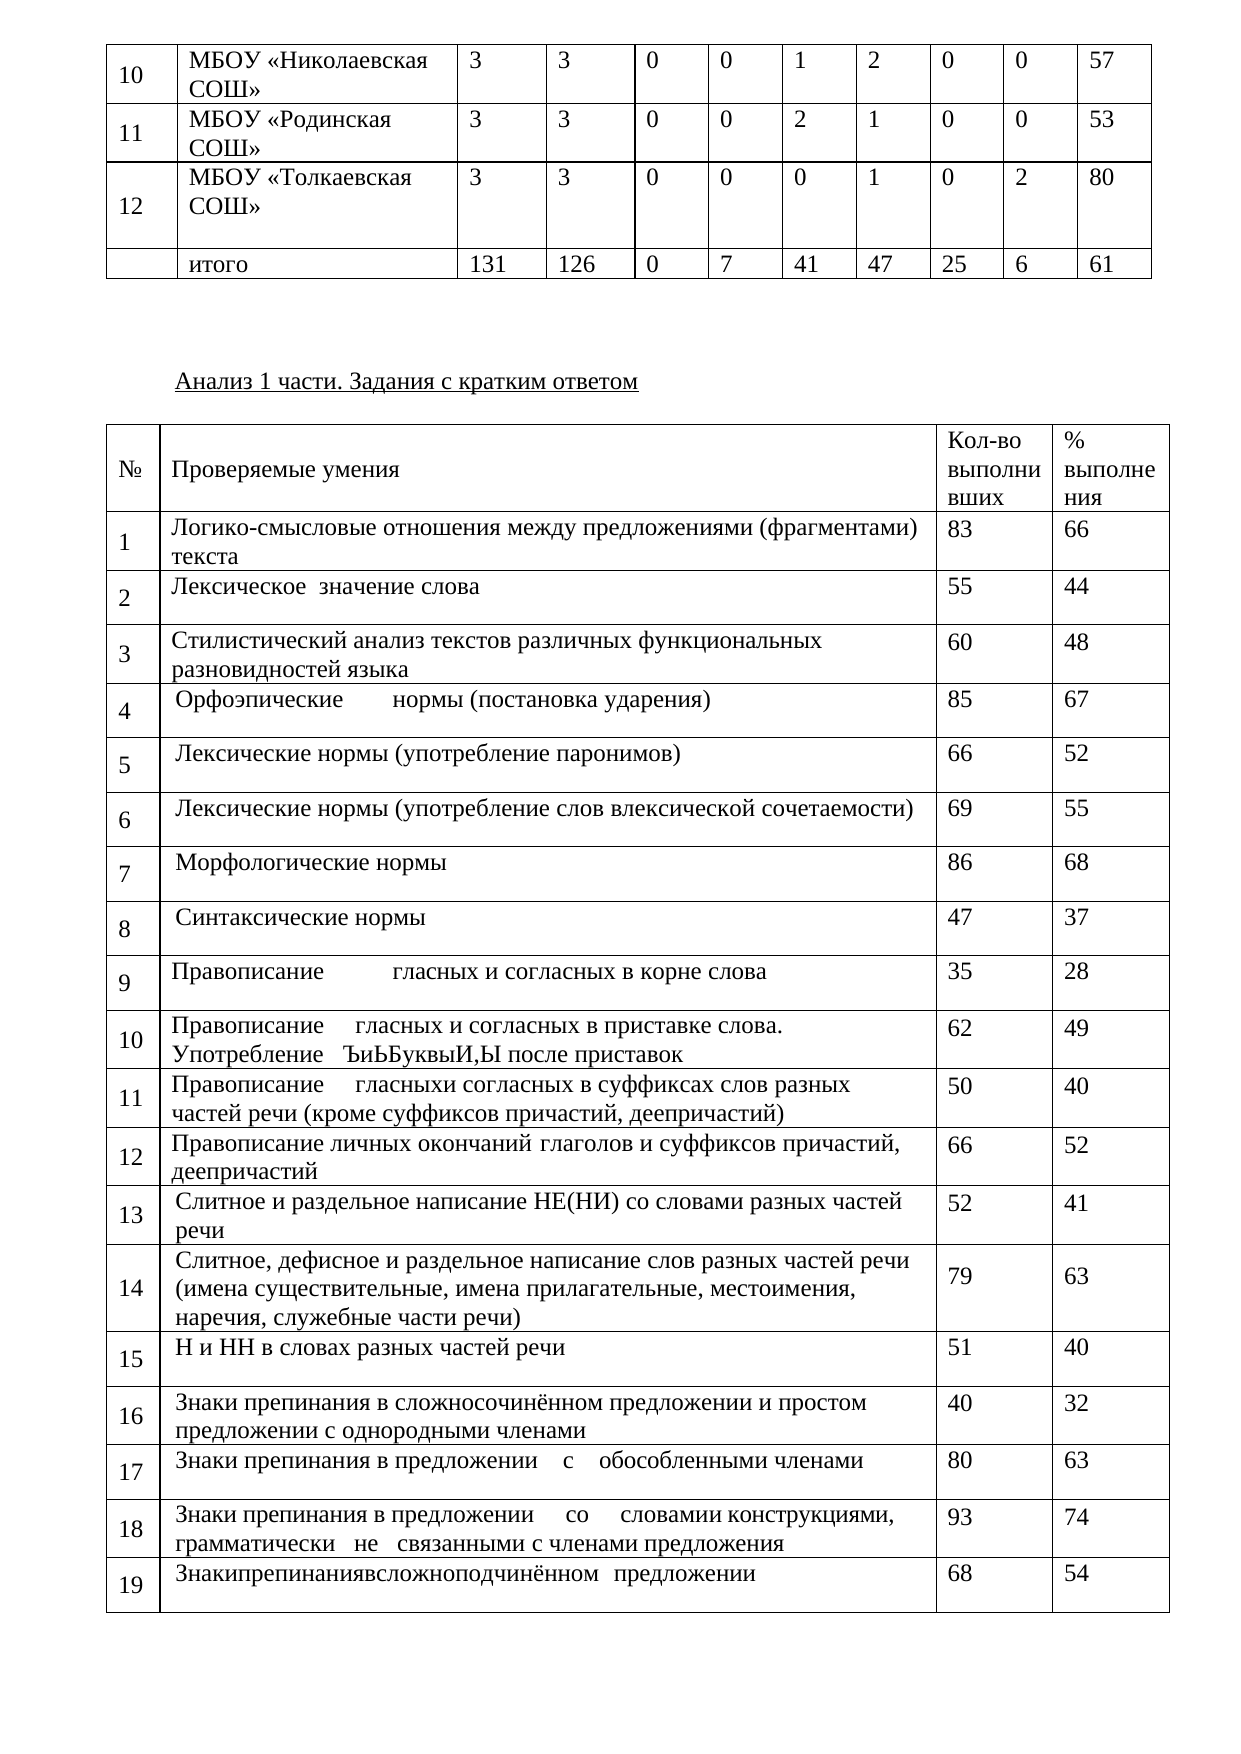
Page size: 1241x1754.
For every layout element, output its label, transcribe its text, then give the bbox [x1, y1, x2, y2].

table_cell Лексические нормы (употребление паронимов) [161, 738, 936, 792]
table_cell 0 [1004, 45, 1077, 103]
table_cell 63 [1053, 1245, 1169, 1331]
table_cell 1 [857, 163, 930, 248]
table_cell 0 [709, 104, 782, 161]
table_cell 3 [547, 104, 634, 161]
table_cell 66 [937, 1128, 1052, 1185]
table_cell 19 [107, 1558, 159, 1612]
table_header Проверяемые умения [161, 425, 936, 511]
table_cell 80 [1078, 163, 1151, 248]
table_cell 131 [458, 249, 546, 278]
table_cell 50 [937, 1069, 1052, 1127]
table_cell 126 [547, 249, 634, 278]
table_cell 3 [458, 104, 546, 161]
table_cell 1 [857, 104, 930, 161]
table_cell 40 [1053, 1332, 1169, 1386]
table_cell Логико-смысловые отношения между предложениями (фрагментами) текста [161, 512, 936, 570]
table_cell 83 [937, 512, 1052, 570]
table_cell Синтаксические нормы [161, 902, 936, 955]
table_cell 3 [547, 45, 634, 103]
table_cell Стилистический анализ текстов различных функциональных разновидностей языка [161, 625, 936, 683]
table_cell 52 [1053, 738, 1169, 792]
table_cell 1 [107, 512, 159, 570]
table_cell 32 [1053, 1387, 1169, 1444]
table_header % выполнения [1053, 425, 1169, 511]
table_cell 0 [709, 45, 782, 103]
table_cell 52 [937, 1186, 1052, 1244]
table_cell 51 [937, 1332, 1052, 1386]
table_cell 5 [107, 738, 159, 792]
table_cell Правописание гласных и согласных в приставке слова. Употребление ЪиЬБуквыИ,Ы после приставок [161, 1011, 936, 1068]
table_cell 28 [1053, 956, 1169, 1009]
table_cell 53 [1078, 104, 1151, 161]
table_cell Орфоэпические нормы (постановка ударения) [161, 684, 936, 737]
table_cell 3 [107, 625, 159, 683]
table_cell 57 [1078, 45, 1151, 103]
table_cell 1 [783, 45, 856, 103]
table_cell 68 [1053, 847, 1169, 901]
table_cell 11 [107, 1069, 159, 1127]
table_cell 2 [107, 571, 159, 624]
table_cell Н и НН в словах разных частей речи [161, 1332, 936, 1386]
table_cell Знаки препинания в предложении со словамии конструкциями, грамматически не связанными с членами предложения [161, 1500, 936, 1557]
table_cell итого [178, 249, 457, 278]
table_cell 14 [107, 1245, 159, 1331]
table_cell 0 [636, 104, 708, 161]
table_cell 3 [458, 45, 546, 103]
table_cell 8 [107, 902, 159, 955]
table_cell 7 [709, 249, 782, 278]
table_cell 60 [937, 625, 1052, 683]
table_cell Знакипрепинаниявсложноподчинённом предложении [161, 1558, 936, 1612]
table_cell 66 [1053, 512, 1169, 570]
table_cell 55 [937, 571, 1052, 624]
table_cell 0 [783, 163, 856, 248]
table_cell 3 [547, 163, 634, 248]
table_cell 12 [107, 1128, 159, 1185]
table_cell 0 [636, 45, 708, 103]
table_cell МБОУ «Толкаевская СОШ» [178, 163, 457, 248]
table_cell 10 [107, 45, 177, 103]
table_cell Правописание гласныхи согласных в суффиксах слов разных частей речи (кроме суффиксов причастий, деепричастий) [161, 1069, 936, 1127]
table_cell 86 [937, 847, 1052, 901]
table_cell 61 [1078, 249, 1151, 278]
table_cell 40 [1053, 1069, 1169, 1127]
table_cell 13 [107, 1186, 159, 1244]
table_cell 93 [937, 1500, 1052, 1557]
table_cell Правописание гласных и согласных в корне слова [161, 956, 936, 1009]
table_cell 7 [107, 847, 159, 901]
table_cell 80 [937, 1445, 1052, 1498]
table_cell 0 [931, 45, 1003, 103]
table_cell Морфологические нормы [161, 847, 936, 901]
table_cell 79 [937, 1245, 1052, 1331]
table_cell 37 [1053, 902, 1169, 955]
table_cell 2 [857, 45, 930, 103]
table_cell 48 [1053, 625, 1169, 683]
table_cell Знаки препинания в сложносочинённом предложении и простом предложении с однородными членами [161, 1387, 936, 1444]
table_cell 15 [107, 1332, 159, 1386]
table_cell 0 [636, 163, 708, 248]
table_cell 6 [1004, 249, 1077, 278]
table_cell 25 [931, 249, 1003, 278]
table_cell 18 [107, 1500, 159, 1557]
table_cell [107, 249, 177, 278]
table_cell 35 [937, 956, 1052, 1009]
table_cell 10 [107, 1011, 159, 1068]
table_cell МБОУ «Родинская СОШ» [178, 104, 457, 161]
table_cell 11 [107, 104, 177, 161]
table_cell 40 [937, 1387, 1052, 1444]
table_cell Лексическое значение слова [161, 571, 936, 624]
table_header Кол-во выполнивших [937, 425, 1052, 511]
table_cell 2 [783, 104, 856, 161]
table_cell 55 [1053, 793, 1169, 846]
table_cell 0 [636, 249, 708, 278]
table_cell 44 [1053, 571, 1169, 624]
table_cell 52 [1053, 1128, 1169, 1185]
table_cell 69 [937, 793, 1052, 846]
table_cell Слитное и раздельное написание НЕ(НИ) со словами разных частей речи [161, 1186, 936, 1244]
table_cell Правописание личных окончаний глаголов и суффиксов причастий, деепричастий [161, 1128, 936, 1185]
table_cell 16 [107, 1387, 159, 1444]
table_cell 9 [107, 956, 159, 1009]
table_cell 68 [937, 1558, 1052, 1612]
table_cell 66 [937, 738, 1052, 792]
table_cell 0 [1004, 104, 1077, 161]
table_cell 74 [1053, 1500, 1169, 1557]
table_cell 62 [937, 1011, 1052, 1068]
table_cell 49 [1053, 1011, 1169, 1068]
table_cell Лексические нормы (употребление слов влексической сочетаемости) [161, 793, 936, 846]
table_cell 54 [1053, 1558, 1169, 1612]
table_header № [107, 425, 159, 511]
table_cell МБОУ «Николаевская СОШ» [178, 45, 457, 103]
text Анализ 1 части. Задания с кратким ответом [118, 366, 1181, 395]
table_cell 2 [1004, 163, 1077, 248]
table_cell 41 [783, 249, 856, 278]
table_cell Слитное, дефисное и раздельное написание слов разных частей речи (имена существительные, имена прилагательные, местоимения, наречия, служебные части речи) [161, 1245, 936, 1331]
table_cell 67 [1053, 684, 1169, 737]
table_cell 85 [937, 684, 1052, 737]
table_cell Знаки препинания в предложении с обособленными членами [161, 1445, 936, 1498]
table_cell 17 [107, 1445, 159, 1498]
table_cell 3 [458, 163, 546, 248]
table_cell 4 [107, 684, 159, 737]
table_cell 0 [931, 163, 1003, 248]
table_cell 0 [931, 104, 1003, 161]
table_cell 47 [937, 902, 1052, 955]
table_cell 47 [857, 249, 930, 278]
table_cell 12 [107, 163, 177, 248]
table_cell 0 [709, 163, 782, 248]
table_cell 63 [1053, 1445, 1169, 1498]
table_cell 6 [107, 793, 159, 846]
table_cell 41 [1053, 1186, 1169, 1244]
